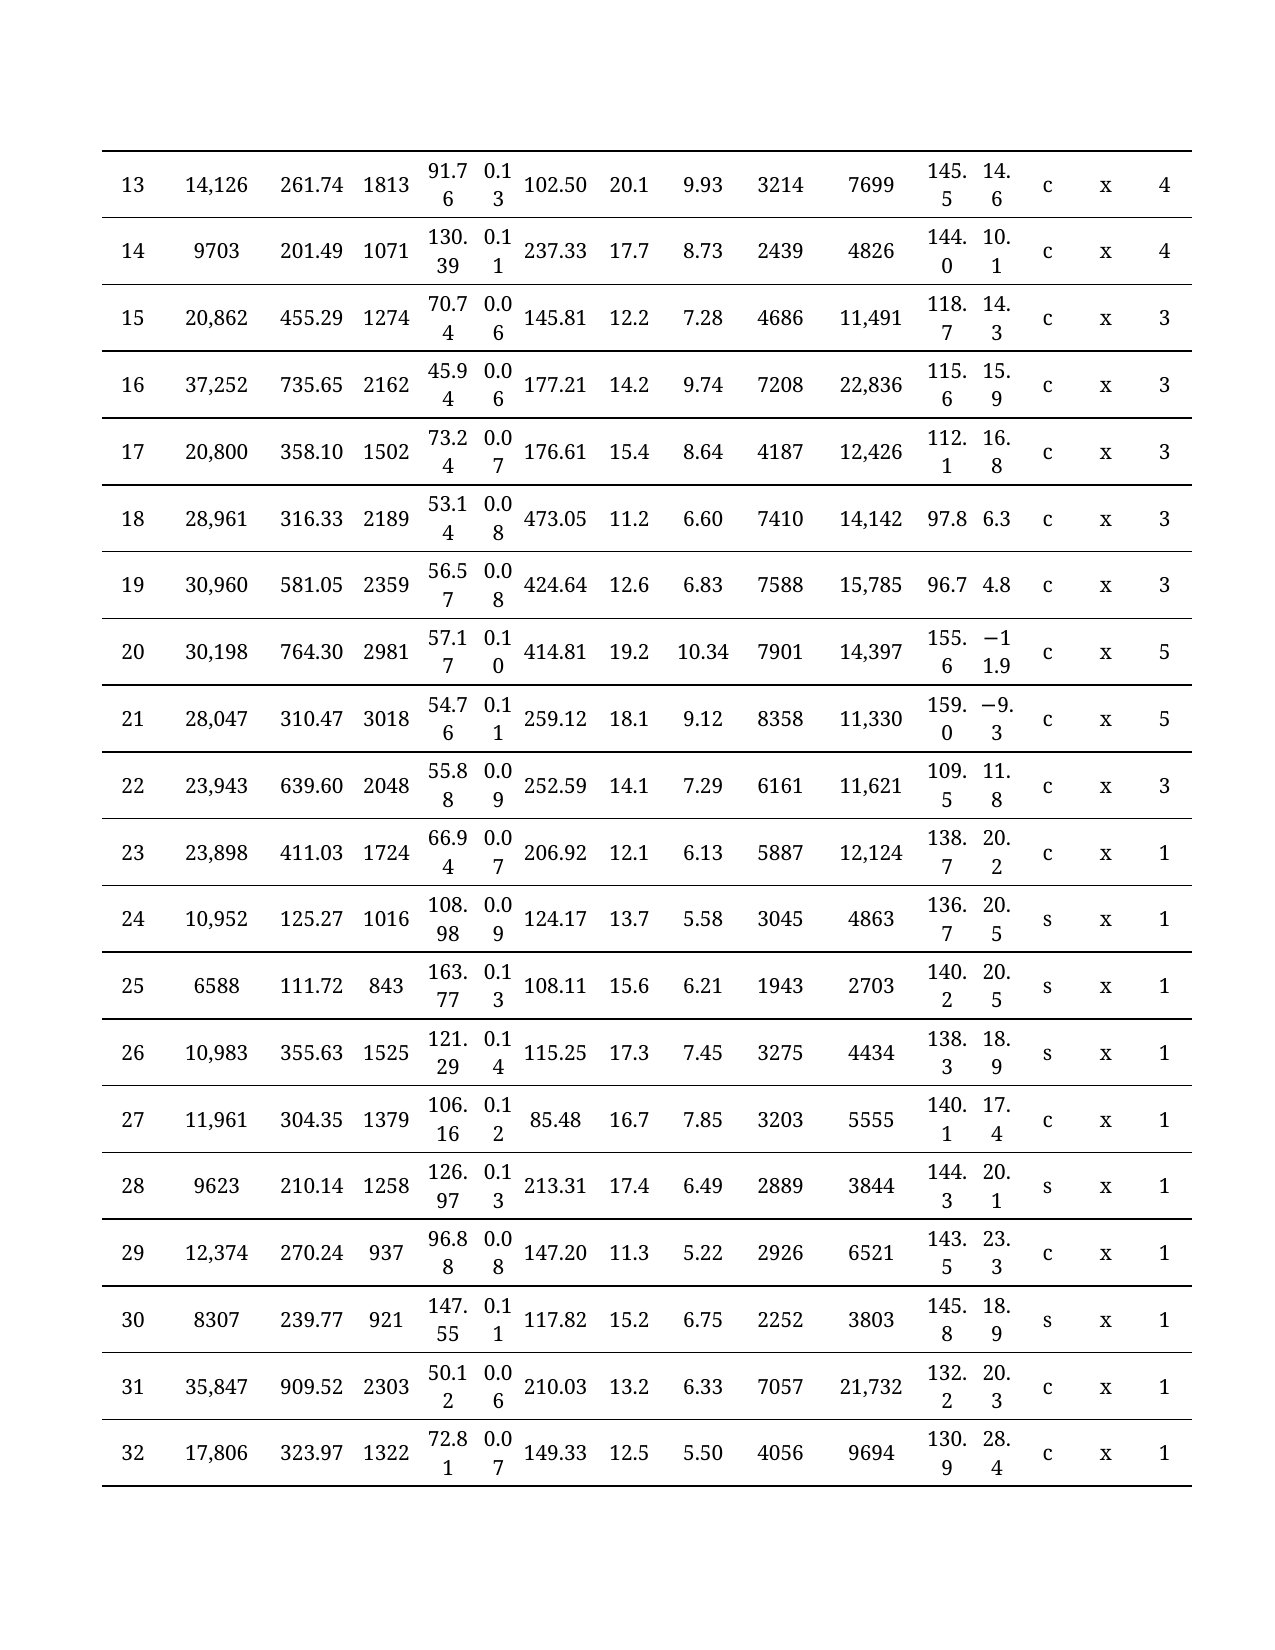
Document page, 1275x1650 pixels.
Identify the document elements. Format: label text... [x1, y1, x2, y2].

table_cell 4826 [821, 218, 922, 283]
table_cell 9.74 [666, 352, 740, 417]
table_cell 0.13 [478, 152, 518, 217]
table_cell 28,047 [164, 686, 269, 751]
table_cell 0.06 [478, 352, 518, 417]
table_cell 909.52 [269, 1353, 354, 1419]
table_cell 3 [1137, 419, 1192, 484]
table_cell 12.1 [592, 819, 666, 884]
table_cell 0.08 [478, 1220, 518, 1285]
table_cell 14,142 [821, 486, 922, 551]
table_cell 0.13 [478, 953, 518, 1018]
table_cell x [1074, 218, 1137, 283]
table_cell 11,330 [821, 686, 922, 751]
table_cell 22,836 [821, 352, 922, 417]
table_cell 1813 [354, 152, 418, 217]
table_cell 213.31 [519, 1153, 592, 1218]
table_cell 5 [1137, 619, 1192, 684]
table_cell 0.07 [478, 1420, 518, 1485]
table_cell 1525 [354, 1020, 418, 1085]
table_cell 0.06 [478, 1353, 518, 1419]
table_cell 0.12 [478, 1086, 518, 1152]
table_cell 20.3 [973, 1353, 1021, 1419]
table_cell 143.5 [922, 1220, 973, 1285]
table_cell 3 [1137, 486, 1192, 551]
table_cell 764.30 [269, 619, 354, 684]
table_cell 7699 [821, 152, 922, 217]
table_cell 18 [102, 486, 164, 551]
table_cell 45.94 [418, 352, 478, 417]
table_cell x [1074, 1020, 1137, 1085]
table_cell 7.29 [666, 753, 740, 818]
table_cell 2189 [354, 486, 418, 551]
table_cell 155.6 [922, 619, 973, 684]
table_cell 11.8 [973, 753, 1021, 818]
table_cell 2926 [740, 1220, 821, 1285]
table_cell 5 [1137, 686, 1192, 751]
table_cell 96.7 [922, 552, 973, 617]
table_cell 147.20 [519, 1220, 592, 1285]
table_cell 0.13 [478, 1153, 518, 1218]
table_cell 16.7 [592, 1086, 666, 1152]
table_cell s [1021, 1287, 1074, 1352]
table_cell 921 [354, 1287, 418, 1352]
table_cell 6.49 [666, 1153, 740, 1218]
table_cell 2439 [740, 218, 821, 283]
table_cell 11,491 [821, 285, 922, 350]
table_cell 1 [1137, 1420, 1192, 1485]
table_cell 28,961 [164, 486, 269, 551]
table_cell 30,198 [164, 619, 269, 684]
table_cell 13 [102, 152, 164, 217]
table_cell 6588 [164, 953, 269, 1018]
table_cell 117.82 [519, 1287, 592, 1352]
table_cell 53.14 [418, 486, 478, 551]
table_cell 14,397 [821, 619, 922, 684]
table_cell 118.7 [922, 285, 973, 350]
table_cell c [1021, 218, 1074, 283]
table_cell 132.2 [922, 1353, 973, 1419]
table_cell 145.81 [519, 285, 592, 350]
table_cell 18.9 [973, 1020, 1021, 1085]
table_cell 55.88 [418, 753, 478, 818]
table_cell 17.4 [592, 1153, 666, 1218]
table_cell 0.08 [478, 552, 518, 617]
table_cell 0.11 [478, 686, 518, 751]
table_cell 144.0 [922, 218, 973, 283]
table_cell 1 [1137, 1086, 1192, 1152]
table_cell 159.0 [922, 686, 973, 751]
table_cell 6.83 [666, 552, 740, 617]
table_cell 12.2 [592, 285, 666, 350]
table_cell 130.9 [922, 1420, 973, 1485]
table_cell 121.29 [418, 1020, 478, 1085]
table_cell 10.34 [666, 619, 740, 684]
table_cell 1943 [740, 953, 821, 1018]
table_cell −11.9 [973, 619, 1021, 684]
table_cell 176.61 [519, 419, 592, 484]
table_cell 6.21 [666, 953, 740, 1018]
table_cell 270.24 [269, 1220, 354, 1285]
table_cell 3018 [354, 686, 418, 751]
table_cell 261.74 [269, 152, 354, 217]
table_cell 30,960 [164, 552, 269, 617]
table_cell 3214 [740, 152, 821, 217]
table_cell 1258 [354, 1153, 418, 1218]
table_cell 12,374 [164, 1220, 269, 1285]
table_cell 28.4 [973, 1420, 1021, 1485]
table_cell c [1021, 1420, 1074, 1485]
table_cell x [1074, 1153, 1137, 1218]
table_cell 581.05 [269, 552, 354, 617]
table_cell 735.65 [269, 352, 354, 417]
table_cell 31 [102, 1353, 164, 1419]
table_cell 7208 [740, 352, 821, 417]
table_cell 9623 [164, 1153, 269, 1218]
table_cell 15.4 [592, 419, 666, 484]
table_cell 259.12 [519, 686, 592, 751]
table_cell 843 [354, 953, 418, 1018]
table_cell 7410 [740, 486, 821, 551]
table_cell s [1021, 886, 1074, 951]
table_cell 9.12 [666, 686, 740, 751]
table_cell 102.50 [519, 152, 592, 217]
table_cell x [1074, 552, 1137, 617]
table_cell 20 [102, 619, 164, 684]
table_cell c [1021, 486, 1074, 551]
table_cell 66.94 [418, 819, 478, 884]
table_cell c [1021, 352, 1074, 417]
table_cell 1 [1137, 1353, 1192, 1419]
table_cell 0.07 [478, 819, 518, 884]
table_cell 2359 [354, 552, 418, 617]
table_cell x [1074, 1353, 1137, 1419]
table_cell 18.1 [592, 686, 666, 751]
table_cell 50.12 [418, 1353, 478, 1419]
table_cell 7.85 [666, 1086, 740, 1152]
table_cell x [1074, 619, 1137, 684]
table_cell x [1074, 886, 1137, 951]
table_cell 2162 [354, 352, 418, 417]
table_cell 6.60 [666, 486, 740, 551]
table_cell 21 [102, 686, 164, 751]
table_cell 24 [102, 886, 164, 951]
table_cell 7901 [740, 619, 821, 684]
table_cell 5887 [740, 819, 821, 884]
table_cell 310.47 [269, 686, 354, 751]
table_cell 138.3 [922, 1020, 973, 1085]
table_cell 1 [1137, 1287, 1192, 1352]
table_cell 12.6 [592, 552, 666, 617]
table_cell 17.7 [592, 218, 666, 283]
table_cell 14.3 [973, 285, 1021, 350]
table_cell 16.8 [973, 419, 1021, 484]
table_cell 5.50 [666, 1420, 740, 1485]
table_cell 18.9 [973, 1287, 1021, 1352]
table_cell 12.5 [592, 1420, 666, 1485]
table_cell 2048 [354, 753, 418, 818]
table_cell 106.16 [418, 1086, 478, 1152]
table_cell c [1021, 1353, 1074, 1419]
table_cell 3275 [740, 1020, 821, 1085]
table_cell 455.29 [269, 285, 354, 350]
table_cell x [1074, 1220, 1137, 1285]
table_cell 639.60 [269, 753, 354, 818]
table_cell s [1021, 953, 1074, 1018]
table_cell 4863 [821, 886, 922, 951]
table_cell 0.07 [478, 419, 518, 484]
table_cell 14,126 [164, 152, 269, 217]
table_cell x [1074, 819, 1137, 884]
table_cell 115.25 [519, 1020, 592, 1085]
table_cell 25 [102, 953, 164, 1018]
table_cell 0.11 [478, 1287, 518, 1352]
table_cell 124.17 [519, 886, 592, 951]
table_cell 1 [1137, 1220, 1192, 1285]
table_cell 4187 [740, 419, 821, 484]
table_cell 4 [1137, 152, 1192, 217]
table_cell 14.1 [592, 753, 666, 818]
table_cell 109.5 [922, 753, 973, 818]
table_cell x [1074, 1420, 1137, 1485]
table_cell 29 [102, 1220, 164, 1285]
table_cell c [1021, 1220, 1074, 1285]
table_cell 8.73 [666, 218, 740, 283]
table_cell 23,898 [164, 819, 269, 884]
table_cell 70.74 [418, 285, 478, 350]
table_cell 8.64 [666, 419, 740, 484]
table_cell 11,621 [821, 753, 922, 818]
table_cell x [1074, 1287, 1137, 1352]
table_cell 15.6 [592, 953, 666, 1018]
table_cell x [1074, 753, 1137, 818]
table_cell 26 [102, 1020, 164, 1085]
table_cell 206.92 [519, 819, 592, 884]
table_cell c [1021, 819, 1074, 884]
table_cell 6521 [821, 1220, 922, 1285]
table_cell 56.57 [418, 552, 478, 617]
table_cell 16 [102, 352, 164, 417]
table_cell x [1074, 686, 1137, 751]
table_cell 108.11 [519, 953, 592, 1018]
table_cell 1 [1137, 819, 1192, 884]
table_cell 6.33 [666, 1353, 740, 1419]
table_cell 1 [1137, 1153, 1192, 1218]
table_cell 1322 [354, 1420, 418, 1485]
table_cell 147.55 [418, 1287, 478, 1352]
table_cell 30 [102, 1287, 164, 1352]
table_cell 6.3 [973, 486, 1021, 551]
table_cell 144.3 [922, 1153, 973, 1218]
table_cell 10,983 [164, 1020, 269, 1085]
table_cell 3 [1137, 352, 1192, 417]
table_cell 85.48 [519, 1086, 592, 1152]
table_cell 11.3 [592, 1220, 666, 1285]
table_cell 1379 [354, 1086, 418, 1152]
table_cell 5555 [821, 1086, 922, 1152]
table_cell 23,943 [164, 753, 269, 818]
table_cell 3203 [740, 1086, 821, 1152]
table_cell 7588 [740, 552, 821, 617]
table_cell 32 [102, 1420, 164, 1485]
table_cell 17 [102, 419, 164, 484]
table_cell 3803 [821, 1287, 922, 1352]
table_cell 140.1 [922, 1086, 973, 1152]
table_cell 7.28 [666, 285, 740, 350]
table_cell 112.1 [922, 419, 973, 484]
table_cell 2981 [354, 619, 418, 684]
table_cell 3844 [821, 1153, 922, 1218]
table_cell 10,952 [164, 886, 269, 951]
table_cell 19 [102, 552, 164, 617]
table_cell 72.81 [418, 1420, 478, 1485]
table_cell 8307 [164, 1287, 269, 1352]
table_cell 22 [102, 753, 164, 818]
table_cell 27 [102, 1086, 164, 1152]
table_cell 424.64 [519, 552, 592, 617]
table_cell 0.08 [478, 486, 518, 551]
table_cell 15.2 [592, 1287, 666, 1352]
table_cell 304.35 [269, 1086, 354, 1152]
table_cell c [1021, 619, 1074, 684]
table_cell 15.9 [973, 352, 1021, 417]
table_cell 20,862 [164, 285, 269, 350]
table_cell 6.75 [666, 1287, 740, 1352]
table_cell x [1074, 486, 1137, 551]
table_cell 1 [1137, 886, 1192, 951]
table_cell 9694 [821, 1420, 922, 1485]
table_cell 1016 [354, 886, 418, 951]
table_cell 14.6 [973, 152, 1021, 217]
table_cell c [1021, 1086, 1074, 1152]
table_cell 130.39 [418, 218, 478, 283]
table_cell −9.3 [973, 686, 1021, 751]
table_cell 13.2 [592, 1353, 666, 1419]
table_cell 140.2 [922, 953, 973, 1018]
table_cell c [1021, 419, 1074, 484]
table_cell 252.59 [519, 753, 592, 818]
table_cell 15 [102, 285, 164, 350]
table_cell x [1074, 352, 1137, 417]
table_cell 6161 [740, 753, 821, 818]
table_cell 237.33 [519, 218, 592, 283]
table_cell 316.33 [269, 486, 354, 551]
table_cell 23 [102, 819, 164, 884]
table_cell 14.2 [592, 352, 666, 417]
table_cell c [1021, 152, 1074, 217]
table_cell 125.27 [269, 886, 354, 951]
table_cell 11,961 [164, 1086, 269, 1152]
table_cell 937 [354, 1220, 418, 1285]
table_cell 138.7 [922, 819, 973, 884]
table_cell 19.2 [592, 619, 666, 684]
table_cell 73.24 [418, 419, 478, 484]
table_cell 14 [102, 218, 164, 283]
table_cell 149.33 [519, 1420, 592, 1485]
table_cell 20.1 [592, 152, 666, 217]
table_cell 177.21 [519, 352, 592, 417]
table_cell 239.77 [269, 1287, 354, 1352]
table_cell x [1074, 953, 1137, 1018]
table_cell 6.13 [666, 819, 740, 884]
table_cell 17,806 [164, 1420, 269, 1485]
table_cell 23.3 [973, 1220, 1021, 1285]
table_cell x [1074, 285, 1137, 350]
table_cell 414.81 [519, 619, 592, 684]
table_cell 0.11 [478, 218, 518, 283]
table_cell s [1021, 1153, 1074, 1218]
table_cell 145.5 [922, 152, 973, 217]
table_cell 145.8 [922, 1287, 973, 1352]
table_cell 0.06 [478, 285, 518, 350]
table_cell 1071 [354, 218, 418, 283]
table_cell x [1074, 1086, 1137, 1152]
table_cell 3 [1137, 552, 1192, 617]
table_cell c [1021, 753, 1074, 818]
table_cell 8358 [740, 686, 821, 751]
table_cell 97.8 [922, 486, 973, 551]
table_cell 20,800 [164, 419, 269, 484]
table_cell 7057 [740, 1353, 821, 1419]
table_cell 5.22 [666, 1220, 740, 1285]
table_cell 126.97 [418, 1153, 478, 1218]
table_cell 15,785 [821, 552, 922, 617]
table_cell 7.45 [666, 1020, 740, 1085]
table_cell 473.05 [519, 486, 592, 551]
table_cell 163.77 [418, 953, 478, 1018]
table_cell c [1021, 285, 1074, 350]
table_cell 4686 [740, 285, 821, 350]
table_cell 1 [1137, 1020, 1192, 1085]
table_cell 0.10 [478, 619, 518, 684]
table_cell 12,426 [821, 419, 922, 484]
table_cell 2303 [354, 1353, 418, 1419]
table_cell 4 [1137, 218, 1192, 283]
table_cell 10.1 [973, 218, 1021, 283]
table_cell 9703 [164, 218, 269, 283]
table_cell 136.7 [922, 886, 973, 951]
table_cell 355.63 [269, 1020, 354, 1085]
table_cell 0.14 [478, 1020, 518, 1085]
table_cell 12,124 [821, 819, 922, 884]
table_cell 323.97 [269, 1420, 354, 1485]
table_cell 28 [102, 1153, 164, 1218]
table_cell 2252 [740, 1287, 821, 1352]
table_cell 54.76 [418, 686, 478, 751]
table_cell 2703 [821, 953, 922, 1018]
table_cell 4056 [740, 1420, 821, 1485]
table_cell c [1021, 552, 1074, 617]
table_cell 20.2 [973, 819, 1021, 884]
table_cell 20.5 [973, 953, 1021, 1018]
table_cell 4.8 [973, 552, 1021, 617]
table_cell 0.09 [478, 886, 518, 951]
table_cell x [1074, 419, 1137, 484]
table_cell 1724 [354, 819, 418, 884]
table_cell 115.6 [922, 352, 973, 417]
table_cell 35,847 [164, 1353, 269, 1419]
table_cell 210.03 [519, 1353, 592, 1419]
table_cell 2889 [740, 1153, 821, 1218]
table_cell 411.03 [269, 819, 354, 884]
table_cell 9.93 [666, 152, 740, 217]
table_cell 1502 [354, 419, 418, 484]
table_cell 1 [1137, 953, 1192, 1018]
table_cell 11.2 [592, 486, 666, 551]
table_cell 4434 [821, 1020, 922, 1085]
table_cell 20.1 [973, 1153, 1021, 1218]
table_cell 21,732 [821, 1353, 922, 1419]
table_cell 96.88 [418, 1220, 478, 1285]
table_cell s [1021, 1020, 1074, 1085]
table_cell x [1074, 152, 1137, 217]
table_cell 17.3 [592, 1020, 666, 1085]
table_cell 210.14 [269, 1153, 354, 1218]
table_cell 108.98 [418, 886, 478, 951]
table_cell 111.72 [269, 953, 354, 1018]
table_cell 57.17 [418, 619, 478, 684]
table_cell 1274 [354, 285, 418, 350]
table_cell 13.7 [592, 886, 666, 951]
table_cell 0.09 [478, 753, 518, 818]
table_cell 17.4 [973, 1086, 1021, 1152]
table_cell 201.49 [269, 218, 354, 283]
table_cell 3045 [740, 886, 821, 951]
table_cell 358.10 [269, 419, 354, 484]
table_cell c [1021, 686, 1074, 751]
table_cell 3 [1137, 285, 1192, 350]
table_cell 5.58 [666, 886, 740, 951]
table_cell 3 [1137, 753, 1192, 818]
table_cell 20.5 [973, 886, 1021, 951]
table_cell 91.76 [418, 152, 478, 217]
table_cell 37,252 [164, 352, 269, 417]
